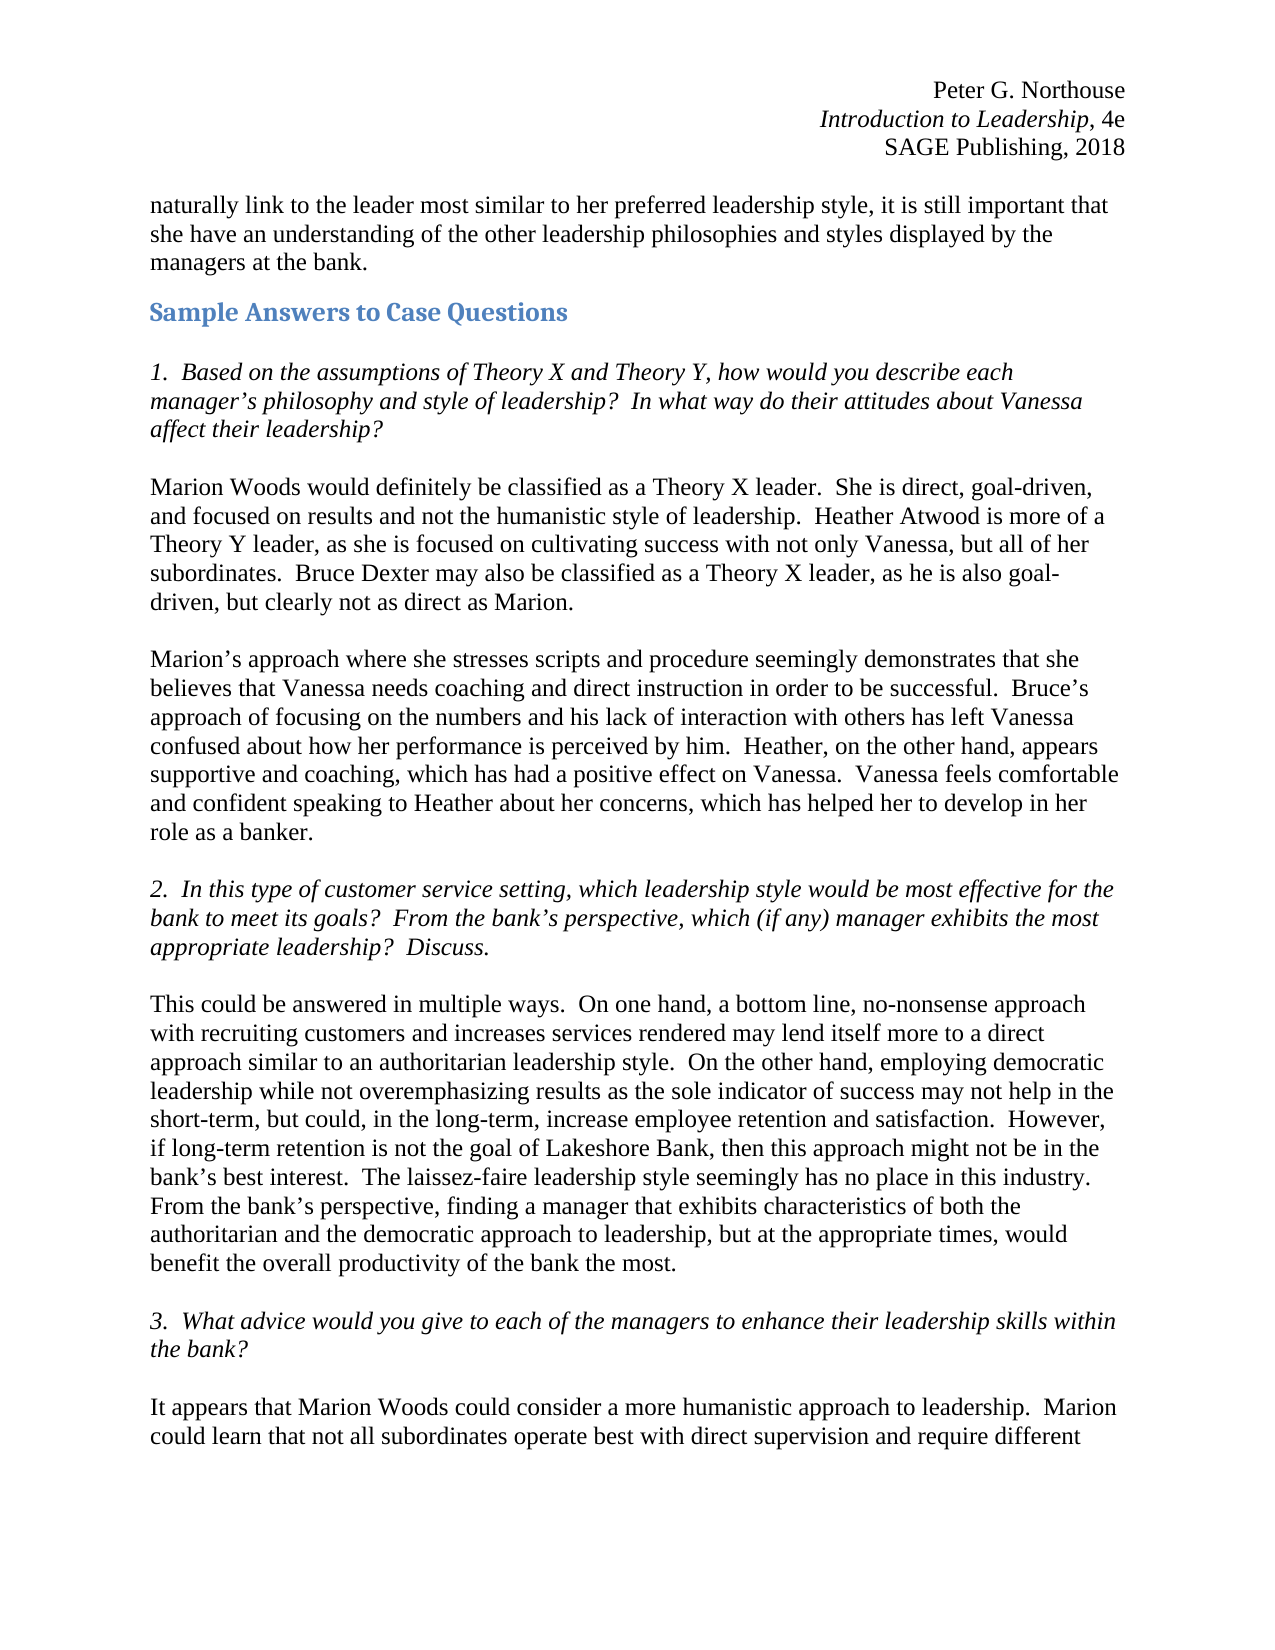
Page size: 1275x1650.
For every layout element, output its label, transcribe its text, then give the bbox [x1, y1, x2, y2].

text 1. Based on the assumptions of Theory X and Theory Y, how would you describe each manager’s philosophy and style of leadership? In what way do their attitudes about Vanessa affect their leadership? [150, 357, 1125, 443]
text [150, 190, 1125, 276]
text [150, 1392, 1125, 1449]
text This could be answered in multiple ways. On one hand, a bottom line, no-nonsense approach with recruiting customers and increases services rendered may lend itself more to a direct approach similar to an authoritarian leadership style. On the other hand, employing democratic leadership while not overemphasizing results as the sole indicator of success may not help in the short-term, but could, in the long-term, increase employee retention and satisfaction. However, if long-term retention is not the goal of Lakeshore Bank, then this approach might not be in the bank’s best interest. The laissez-faire leadership style seemingly has no place in this industry. From the bank’s perspective, finding a manager that exhibits characteristics of both the authoritarian and the democratic approach to leadership, but at the appropriate times, would benefit the overall productivity of the bank the most. [150, 989, 1125, 1277]
text Marion Woods would definitely be classified as a Theory X leader. She is direct, goal-driven, and focused on results and not the humanistic style of leadership. Heather Atwood is more of a Theory Y leader, as she is focused on cultivating success with not only Vanessa, but all of her subordinates. Bruce Dexter may also be classified as a Theory X leader, as he is also goal-driven, but clearly not as direct as Marion. [150, 472, 1125, 616]
text Marion’s approach where she stresses scripts and procedure seemingly demonstrates that she believes that Vanessa needs coaching and direct instruction in order to be successful. Bruce’s approach of focusing on the numbers and his lack of interaction with others has left Vanessa confused about how her performance is perceived by him. Heather, on the other hand, appears supportive and coaching, which has had a positive effect on Vanessa. Vanessa feels comfortable and confident speaking to Heather about her concerns, which has helped her to develop in her role as a banker. [150, 644, 1125, 846]
text 3. What advice would you give to each of the managers to enhance their leadership skills within the bank? [150, 1306, 1125, 1363]
subtitle Sample Answers to Case Questions [150, 297, 1125, 328]
text 2. In this type of customer service setting, which leadership style would be most effective for the bank to meet its goals? From the bank’s perspective, which (if any) manager exhibits the most appropriate leadership? Discuss. [150, 874, 1125, 961]
